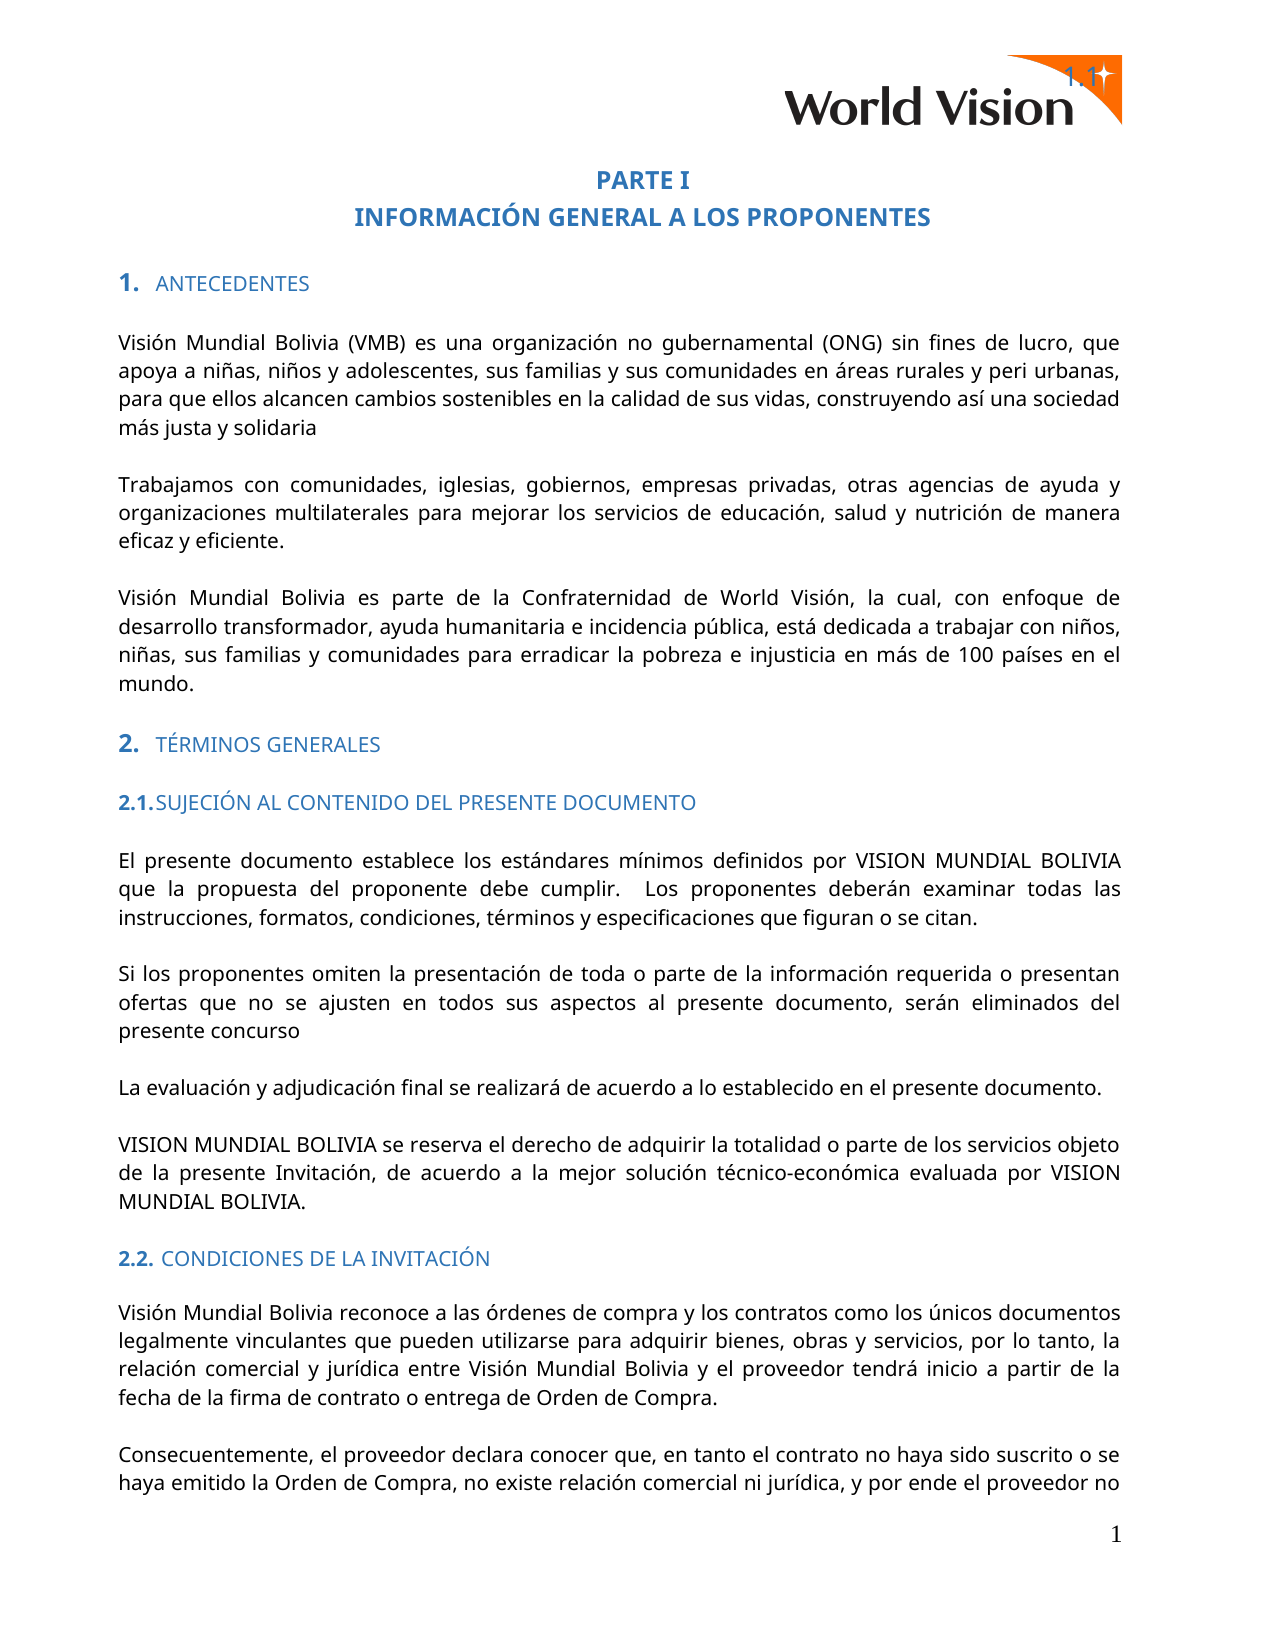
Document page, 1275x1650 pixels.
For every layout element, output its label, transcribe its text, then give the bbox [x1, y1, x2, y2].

subtitle TÉRMINOS GENERALES [118, 726, 1122, 760]
subtitle PARTE I [163, 162, 1122, 197]
subtitle CONDICIONES DE LA INVITACIÓN [118, 1244, 1122, 1273]
text Visión Mundial Bolivia (VMB) es una organización no gubernamental (ONG) sin fines de lucro, que apoya a niñas, niños y adolescentes, sus familias y sus comunidades en áreas rurales y peri urbanas, para que ellos alcancen cambios sostenibles en la calidad de sus vidas, construyendo así una sociedad más justa y solidaria [118, 328, 1122, 441]
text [118, 1440, 1122, 1497]
text Visión Mundial Bolivia es parte de la Confraternidad de World Visión, la cual, con enfoque de desarrollo transformador, ayuda humanitaria e incidencia pública, está dedicada a trabajar con niños, niñas, sus familias y comunidades para erradicar la pobreza e injusticia en más de 100 países en el mundo. [118, 583, 1122, 697]
text El presente documento establece los estándares mínimos definidos por VISION MUNDIAL BOLIVIA que la propuesta del proponente debe cumplir. Los proponentes deberán examinar todas las instrucciones, formatos, condiciones, términos y especificaciones que figuran o se citan. [118, 846, 1122, 931]
text Si los proponentes omiten la presentación de toda o parte de la información requerida o presentan ofertas que no se ajusten en todos sus aspectos al presente documento, serán eliminados del presente concurso [118, 959, 1122, 1045]
subtitle ANTECEDENTES [118, 265, 1122, 299]
subtitle SUJECIÓN AL CONTENIDO DEL PRESENTE DOCUMENTO [118, 788, 1122, 817]
text Trabajamos con comunidades, iglesias, gobiernos, empresas privadas, otras agencias de ayuda y organizaciones multilaterales para mejorar los servicios de educación, salud y nutrición de manera eficaz y eficiente. [118, 470, 1122, 555]
picture [784, 55, 1123, 126]
text La evaluación y adjudicación final se realizará de acuerdo a lo establecido en el presente documento. [118, 1073, 1122, 1102]
subtitle INFORMACIÓN GENERAL A LOS PROPONENTES [163, 199, 1122, 233]
text VISION MUNDIAL BOLIVIA se reserva el derecho de adquirir la totalidad o parte de los servicios objeto de la presente Invitación, de acuerdo a la mejor solución técnico-económica evaluada por VISION MUNDIAL BOLIVIA. [118, 1130, 1122, 1215]
text Visión Mundial Bolivia reconoce a las órdenes de compra y los contratos como los únicos documentos legalmente vinculantes que pueden utilizarse para adquirir bienes, obras y servicios, por lo tanto, la relación comercial y jurídica entre Visión Mundial Bolivia y el proveedor tendrá inicio a partir de la fecha de la firma de contrato o entrega de Orden de Compra. [118, 1298, 1122, 1411]
